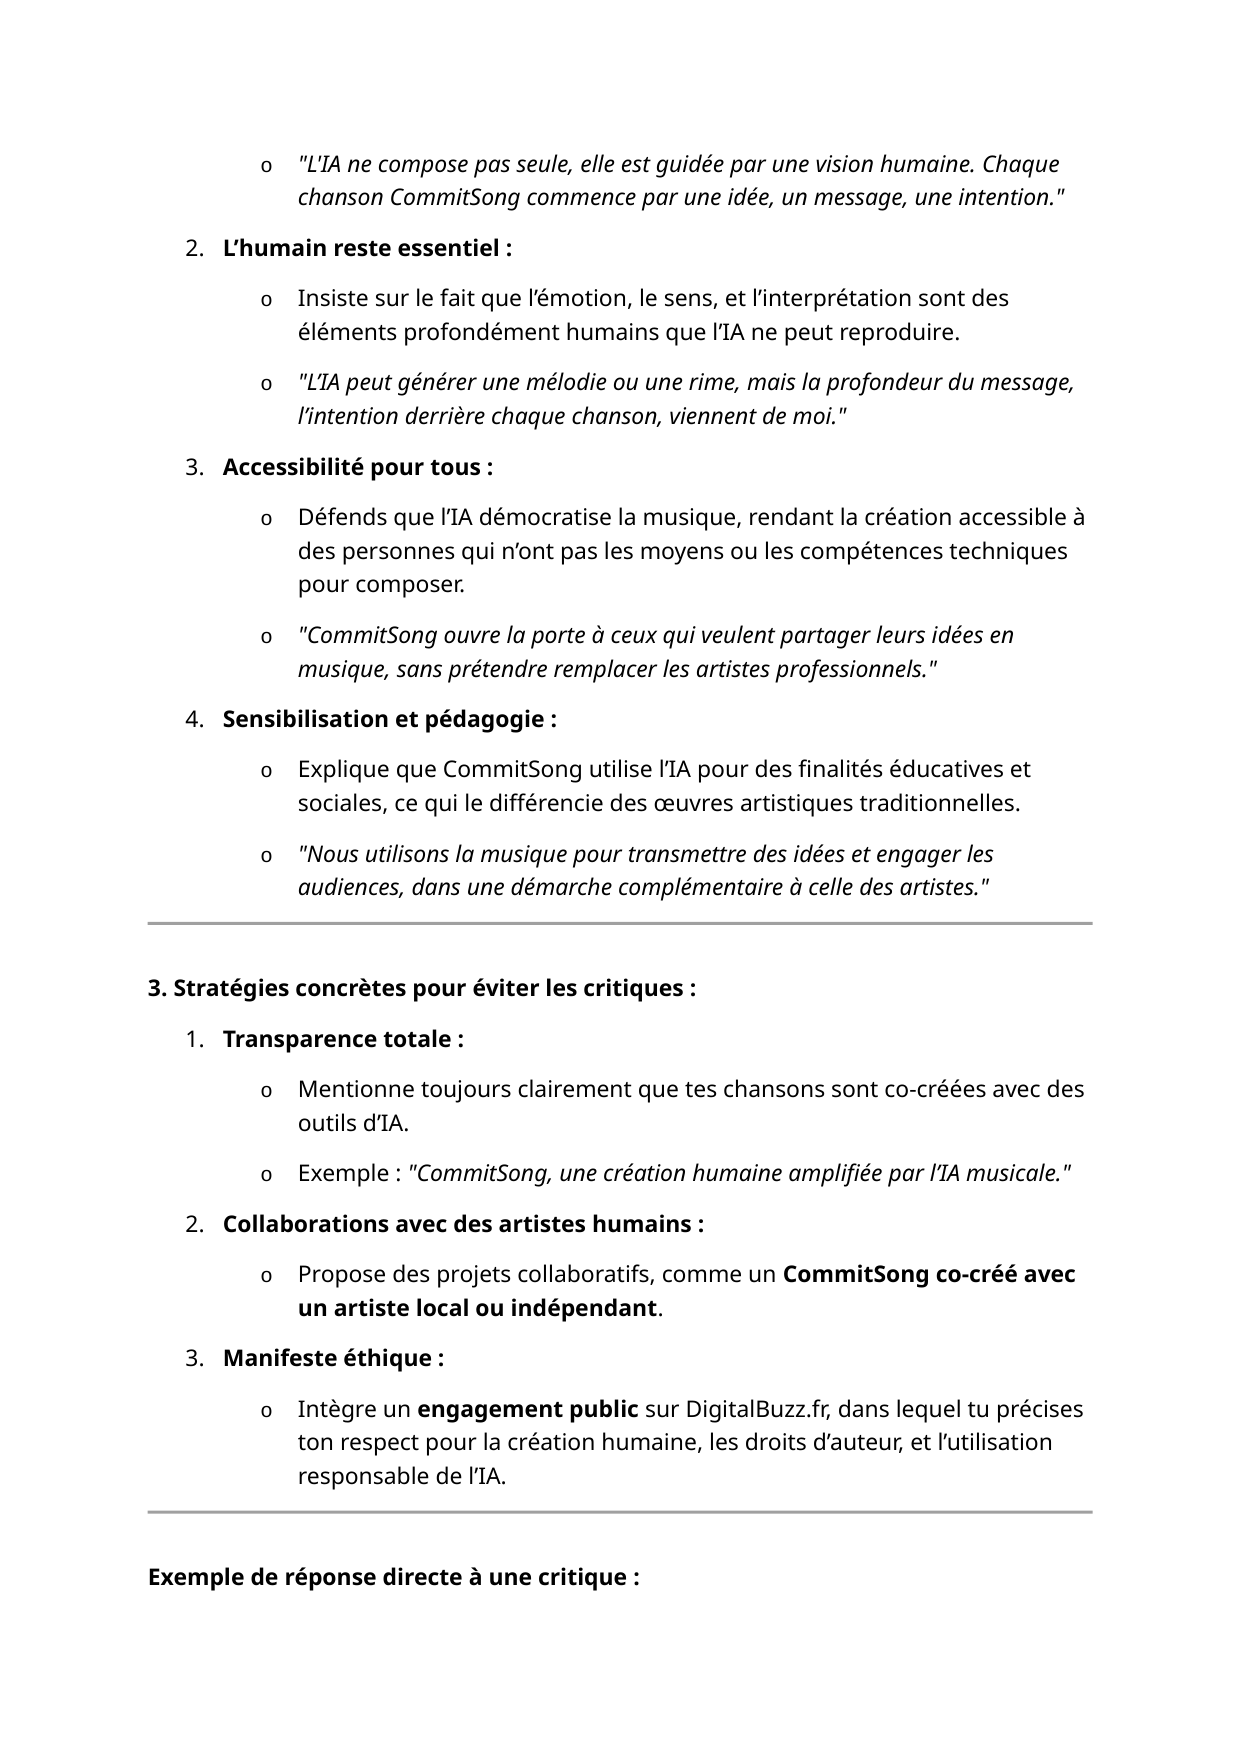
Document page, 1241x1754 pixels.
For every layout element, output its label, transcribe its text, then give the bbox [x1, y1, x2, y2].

list Défends que l’IA démocratise la musique, rendant la création accessible à des personnes qui n’ont pas les moyens ou les compétences techniques pour composer. [260, 501, 1093, 600]
list Intègre un engagement public sur DigitalBuzz.fr, dans lequel tu précises ton respect pour la création humaine, les droits d’auteur, et l’utilisation responsable de l’IA. [260, 1393, 1093, 1491]
list Collaborations avec des artistes humains : [185, 1208, 1093, 1239]
list Insiste sur le fait que l’émotion, le sens, et l’interprétation sont des éléments profondément humains que l’IA ne peut reproduire. [260, 282, 1093, 347]
list "Nous utilisons la musique pour transmettre des idées et engager les audiences, dans une démarche complémentaire à celle des artistes." [260, 838, 1093, 903]
list Propose des projets collaboratifs, comme un CommitSong co-créé avec un artiste local ou indépendant. [260, 1258, 1093, 1323]
text 3. Stratégies concrètes pour éviter les critiques : [148, 972, 1093, 1003]
list Exemple : "CommitSong, une création humaine amplifiée par l’IA musicale." [260, 1157, 1093, 1188]
list "L'IA ne compose pas seule, elle est guidée par une vision humaine. Chaque chanson CommitSong commence par une idée, un message, une intention." [260, 148, 1093, 213]
list Mentionne toujours clairement que tes chansons sont co-créées avec des outils d’IA. [260, 1073, 1093, 1138]
list Explique que CommitSong utilise l’IA pour des finalités éducatives et sociales, ce qui le différencie des œuvres artistiques traditionnelles. [260, 753, 1093, 818]
text Exemple de réponse directe à une critique : [148, 1561, 1093, 1592]
list "L’IA peut générer une mélodie ou une rime, mais la profondeur du message, l’intention derrière chaque chanson, viennent de moi." [260, 366, 1093, 431]
list Transparence totale : [185, 1023, 1093, 1054]
list Sensibilisation et pédagogie : [185, 703, 1093, 734]
list Manifeste éthique : [185, 1342, 1093, 1373]
list "CommitSong ouvre la porte à ceux qui veulent partager leurs idées en musique, sans prétendre remplacer les artistes professionnels." [260, 619, 1093, 684]
list L’humain reste essentiel : [185, 232, 1093, 263]
list Accessibilité pour tous : [185, 451, 1093, 482]
